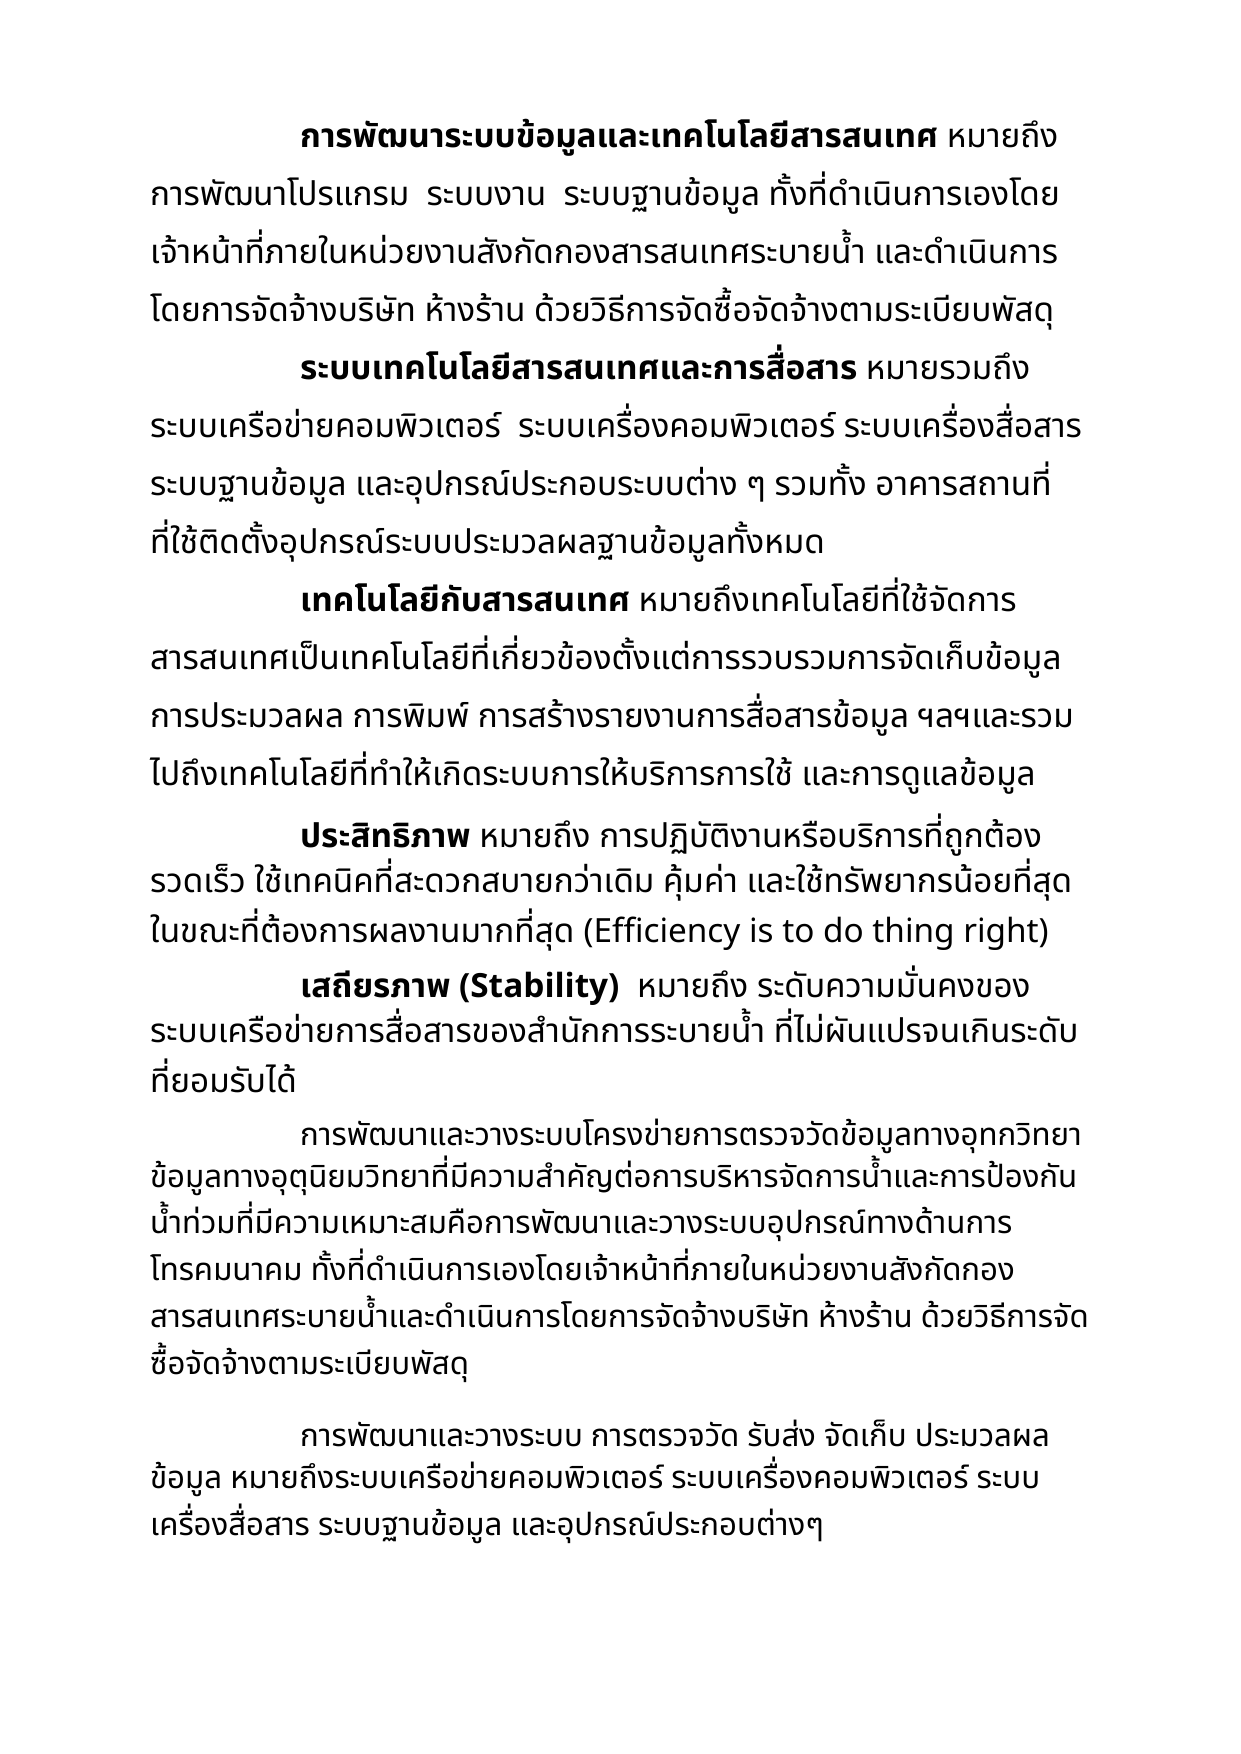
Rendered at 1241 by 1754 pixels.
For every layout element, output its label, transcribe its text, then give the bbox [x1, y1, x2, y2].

text การพัฒนาและวางระบบ การตรวจวัด รับส่ง จัดเก็บ ประมวลผลข้อมูล หมายถึงระบบเครือข่ายคอมพิวเตอร์ ระบบเครื่องคอมพิวเตอร์ ระบบเครื่องสื่อสาร ระบบฐานข้อมูล และอุปกรณ์ประกอบต่างๆ [150, 1409, 1090, 1549]
text ระบบเทคโนโลยีสารสนเทศและการสื่อสาร หมายรวมถึง ระบบเครือข่ายคอมพิวเตอร์ ระบบเครื่องคอมพิวเตอร์ ระบบเครื่องสื่อสาร ระบบฐานข้อมูล และอุปกรณ์ประกอบระบบต่าง ๆ รวมทั้ง อาคารสถานที่ ที่ใช้ติดตั้งอุปกรณ์ระบบประมวลผลฐานข้อมูลทั้งหมด [150, 344, 1090, 568]
text การพัฒนาและวางระบบโครงข่ายการตรวจวัดข้อมูลทางอุทกวิทยา ข้อมูลทางอุตุนิยมวิทยาที่มีความสำคัญต่อการบริหารจัดการน้ำและการป้องกันน้ำท่วมที่มีความเหมาะสมคือการพัฒนาและวางระบบอุปกรณ์ทางด้านการโทรคมนาคม ทั้งที่ดำเนินการเองโดยเจ้าหน้าที่ภายในหน่วยงานสังกัดกองสารสนเทศระบายน้ำและดำเนินการโดยการจัดจ้างบริษัท ห้างร้าน ด้วยวิธีการจัดซื้อจัดจ้างตามระเบียบพัสดุ [150, 1108, 1090, 1388]
text ประสิทธิภาพ หมายถึง การปฏิบัติงานหรือบริการที่ถูกต้อง รวดเร็ว ใช้เทคนิคที่สะดวกสบายกว่าเดิม คุ้มค่า และใช้ทรัพยากรน้อยที่สุดในขณะที่ต้องการผลงานมากที่สุด (Efficiency is to do thing right) [150, 807, 1090, 958]
text การพัฒนาระบบข้อมูลและเทคโนโลยีสารสนเทศ หมายถึง การพัฒนาโปรแกรม ระบบงาน ระบบฐานข้อมูล ทั้งที่ดำเนินการเองโดยเจ้าหน้าที่ภายในหน่วยงานสังกัดกองสารสนเทศระบายน้ำ และดำเนินการโดยการจัดจ้างบริษัท ห้างร้าน ด้วยวิธีการจัดซื้อจัดจ้างตามระเบียบพัสดุ [150, 112, 1090, 337]
text เทคโนโลยีกับสารสนเทศ หมายถึงเทคโนโลยีที่ใช้จัดการสารสนเทศเป็นเทคโนโลยีที่เกี่ยวข้องตั้งแต่การรวบรวมการจัดเก็บข้อมูลการประมวลผล การพิมพ์ การสร้างรายงานการสื่อสารข้อมูล ฯลฯและรวมไปถึงเทคโนโลยีที่ทำให้เกิดระบบการให้บริการการใช้ และการดูแลข้อมูล [150, 576, 1090, 800]
text เสถียรภาพ (Stability) หมายถึง ระดับความมั่นคงของระบบเครือข่ายการสื่อสารของสำนักการระบายน้ำ ที่ไม่ผันแปรจนเกินระดับที่ยอมรับได้ [150, 958, 1090, 1108]
